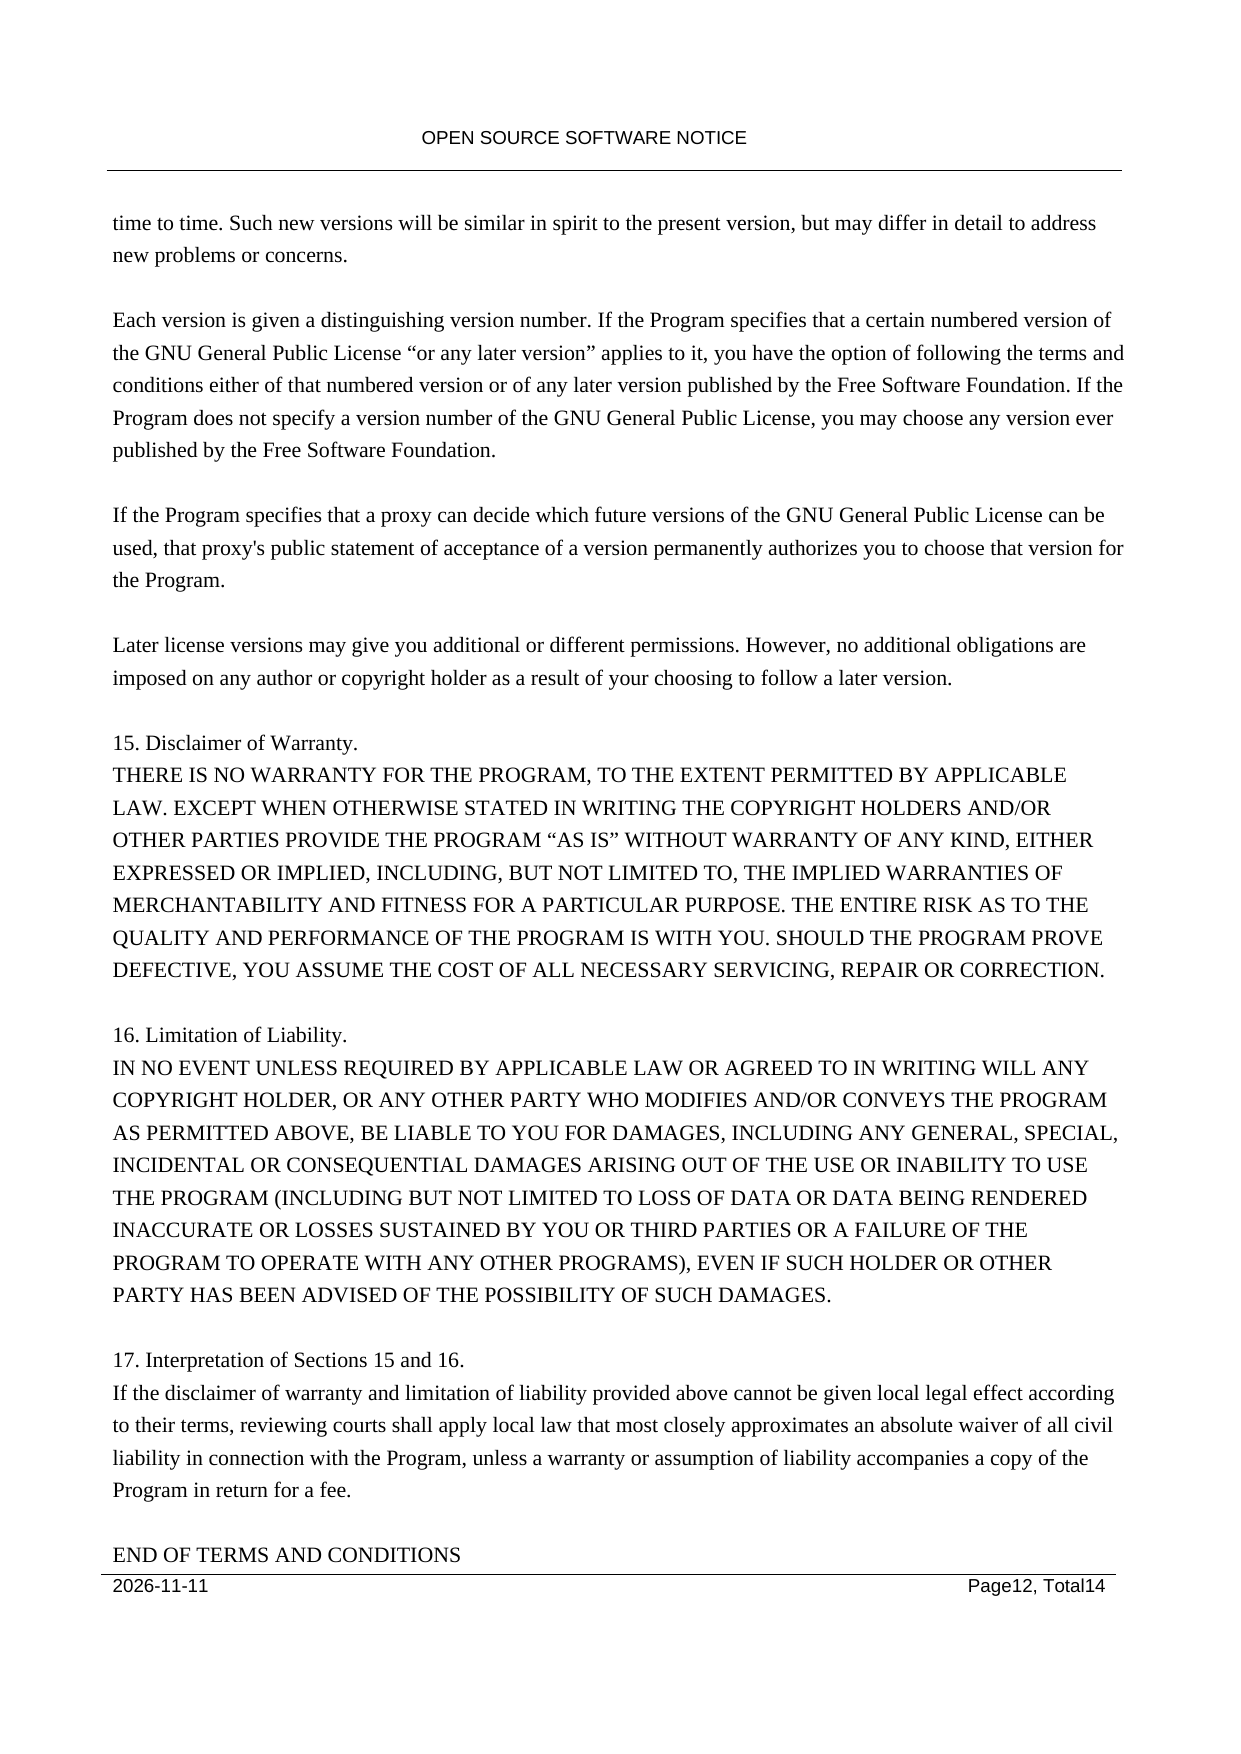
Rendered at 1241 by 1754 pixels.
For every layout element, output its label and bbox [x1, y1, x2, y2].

text [112, 206, 1128, 1571]
